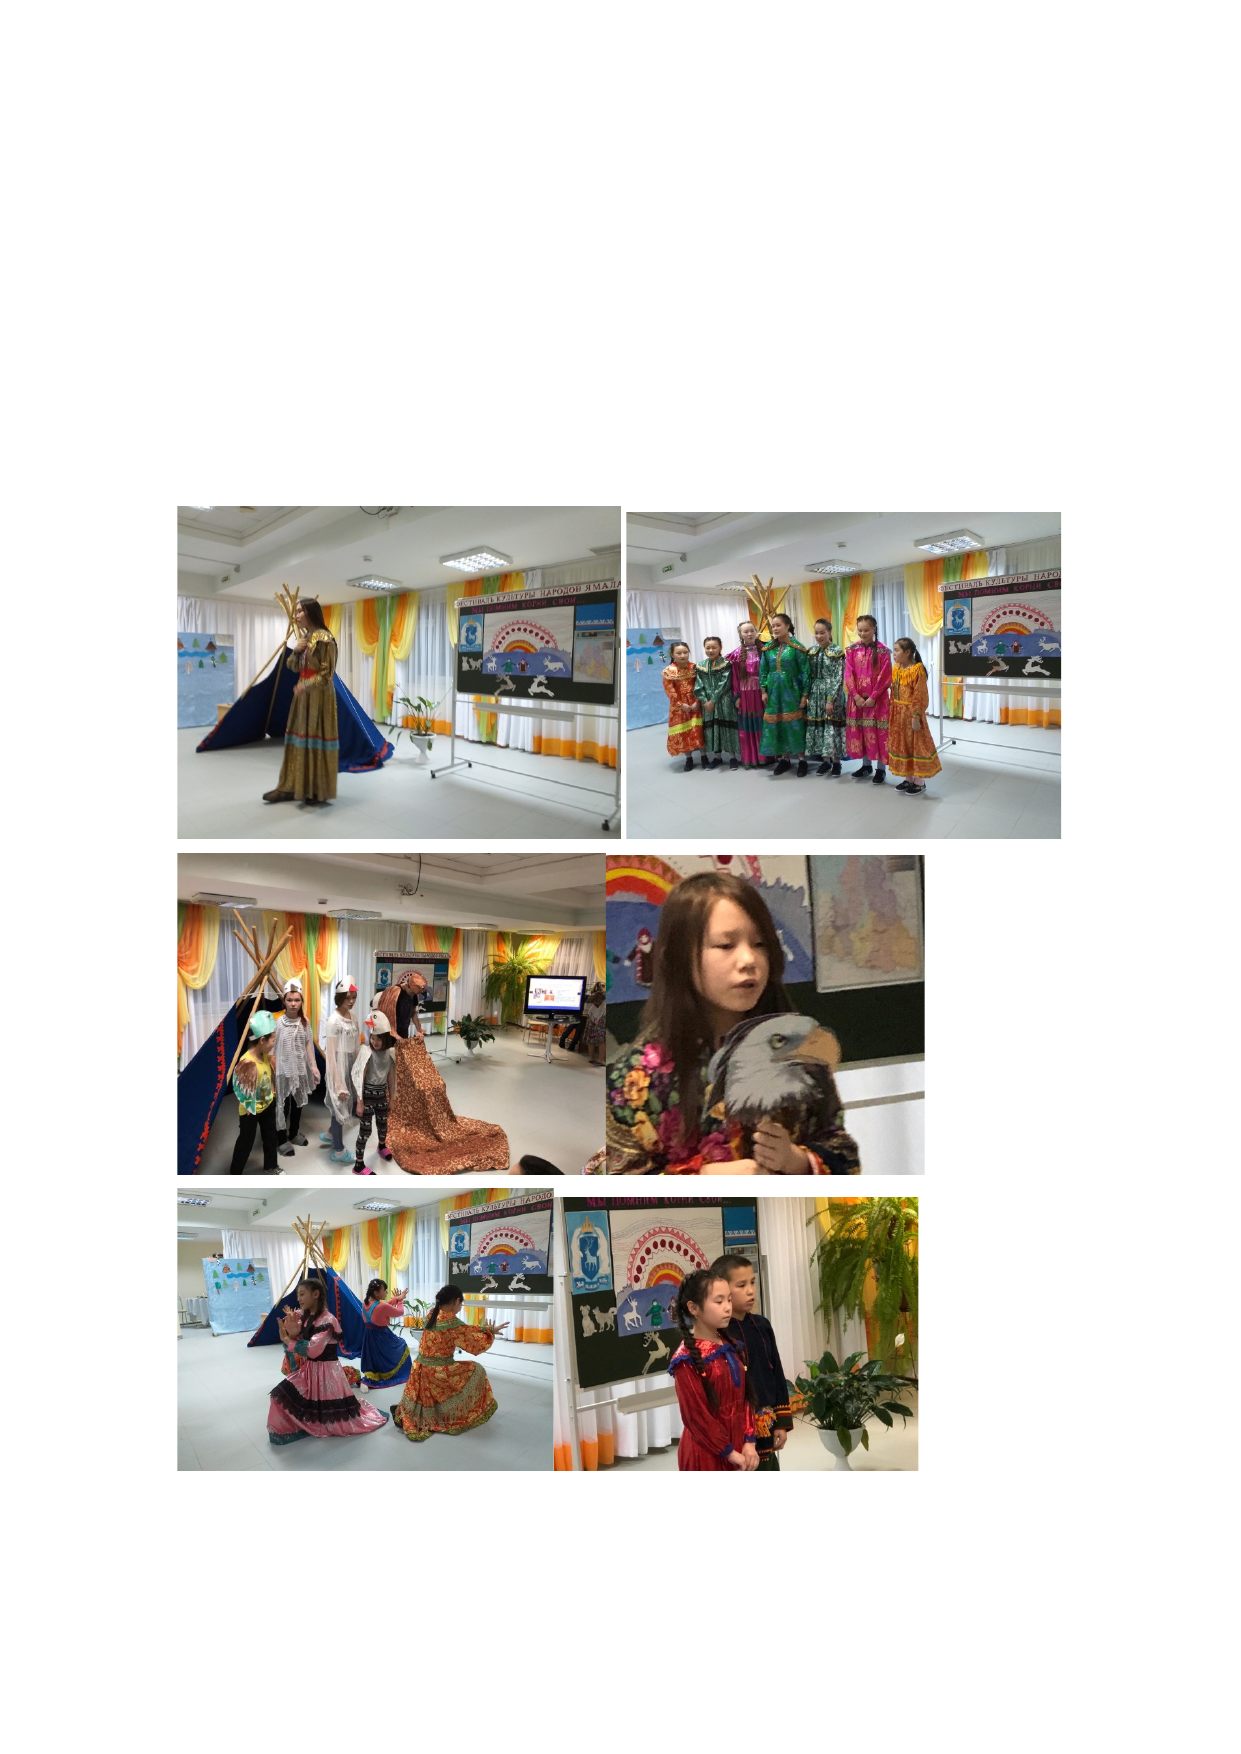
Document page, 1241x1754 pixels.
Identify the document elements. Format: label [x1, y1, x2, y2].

picture [626, 512, 1062, 839]
picture [177, 506, 621, 839]
picture [177, 853, 925, 1175]
picture [177, 1188, 919, 1471]
